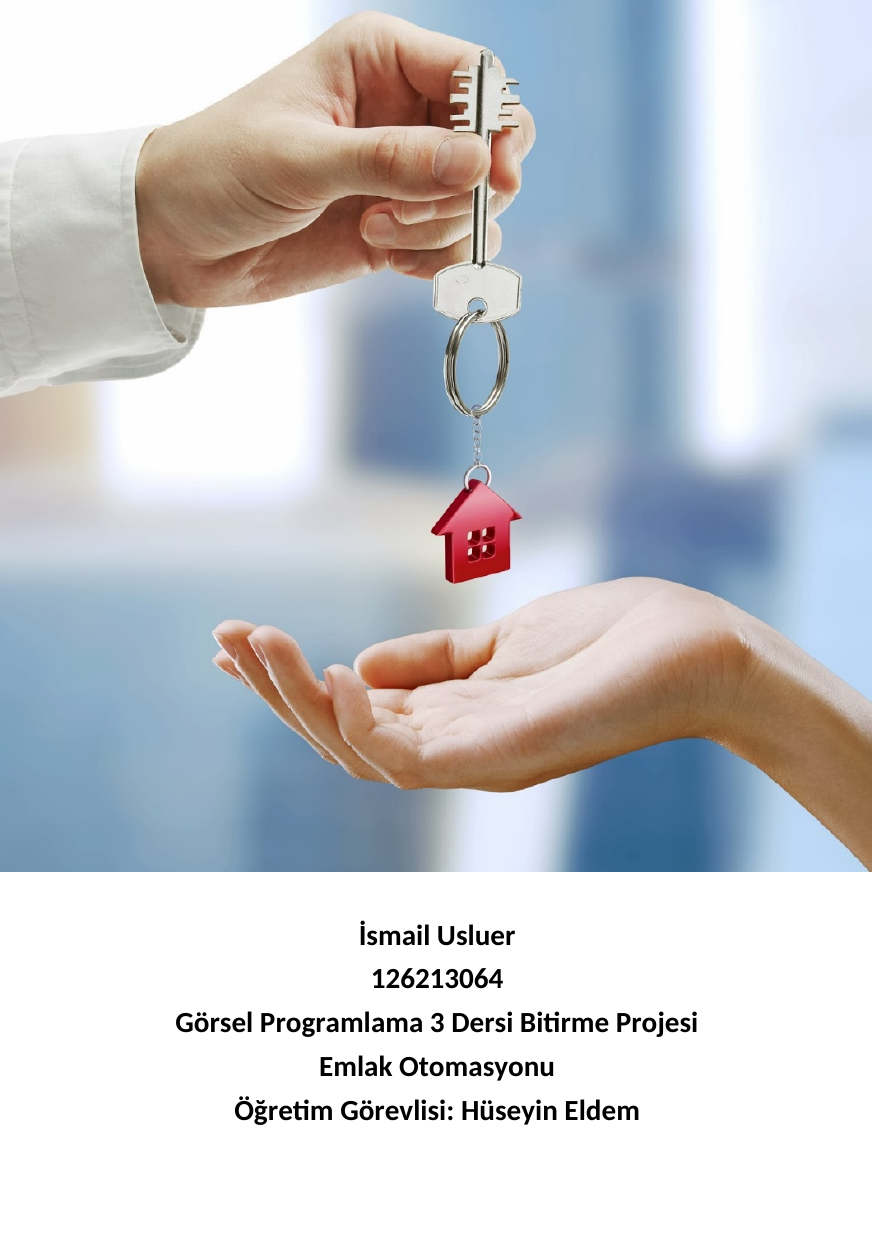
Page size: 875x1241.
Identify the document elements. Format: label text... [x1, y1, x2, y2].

text Öğretim Görevlisi: Hüseyin Eldem [0, 1092, 874, 1128]
picture [0, 0, 872, 872]
text Görsel Programlama 3 Dersi Bitirme Projesi [0, 1004, 874, 1040]
text 126213064 [0, 961, 874, 996]
text İsmail Usluer [0, 917, 874, 952]
text Emlak Otomasyonu [0, 1048, 874, 1084]
